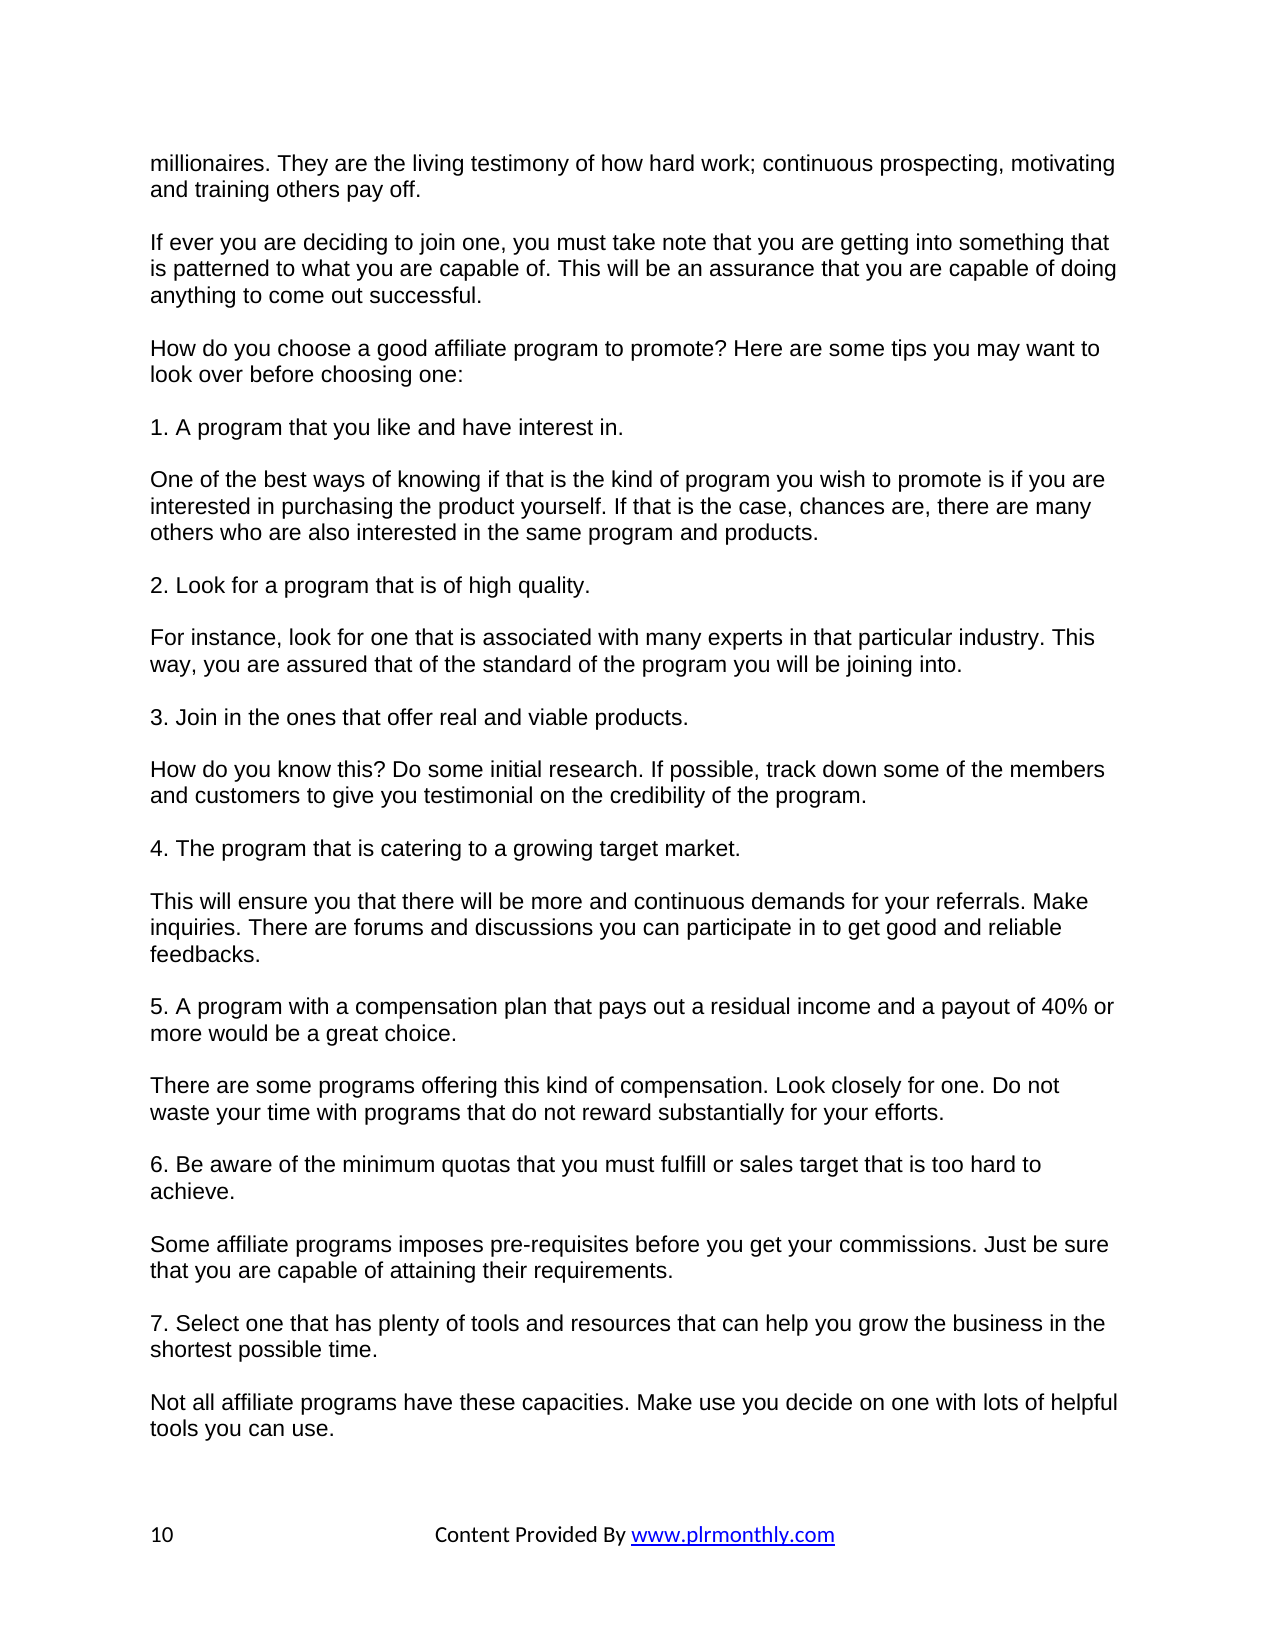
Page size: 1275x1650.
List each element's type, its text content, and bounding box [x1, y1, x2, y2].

text 6. Be aware of the minimum quotas that you must fulfill or sales target that is too hard to achieve. [150, 1151, 1125, 1204]
text Some affiliate programs imposes pre-requisites before you get your commissions. Just be sure that you are capable of attaining their requirements. [150, 1231, 1125, 1283]
text One of the best ways of knowing if that is the kind of program you wish to promote is if you are interested in purchasing the product yourself. If that is the case, chances are, there are many others who are also interested in the same program and products. [150, 466, 1125, 545]
text How do you choose a good affiliate program to promote? Here are some tips you may want to look over before choosing one: [150, 334, 1125, 387]
text This will ensure you that there will be more and continuous demands for your referrals. Make inquiries. There are forums and discussions you can participate in to get good and reliable feedbacks. [150, 888, 1125, 967]
text 4. The program that is catering to a growing target market. [150, 835, 1125, 862]
text How do you know this? Do some initial research. If possible, track down some of the members and customers to give you testimonial on the credibility of the program. [150, 756, 1125, 809]
text 3. Join in the ones that offer real and viable products. [150, 703, 1125, 730]
text 2. Look for a program that is of high quality. [150, 572, 1125, 598]
text Not all affiliate programs have these capacities. Make use you decide on one with lots of helpful tools you can use. [150, 1389, 1125, 1441]
text 5. A program with a compensation plan that pays out a residual income and a payout of 40% or more would be a great choice. [150, 993, 1125, 1046]
text There are some programs offering this kind of compensation. Look closely for one. Do not waste your time with programs that do not reward substantially for your efforts. [150, 1072, 1125, 1125]
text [150, 150, 1125, 203]
text 7. Select one that has plenty of tools and resources that can help you grow the business in the shortest possible time. [150, 1309, 1125, 1362]
text For instance, look for one that is associated with many experts in that particular industry. This way, you are assured that of the standard of the program you will be joining into. [150, 624, 1125, 677]
text If ever you are deciding to join one, you must take note that you are getting into something that is patterned to what you are capable of. This will be an assurance that you are capable of doing anything to come out successful. [150, 229, 1125, 308]
text 1. A program that you like and have interest in. [150, 413, 1125, 440]
